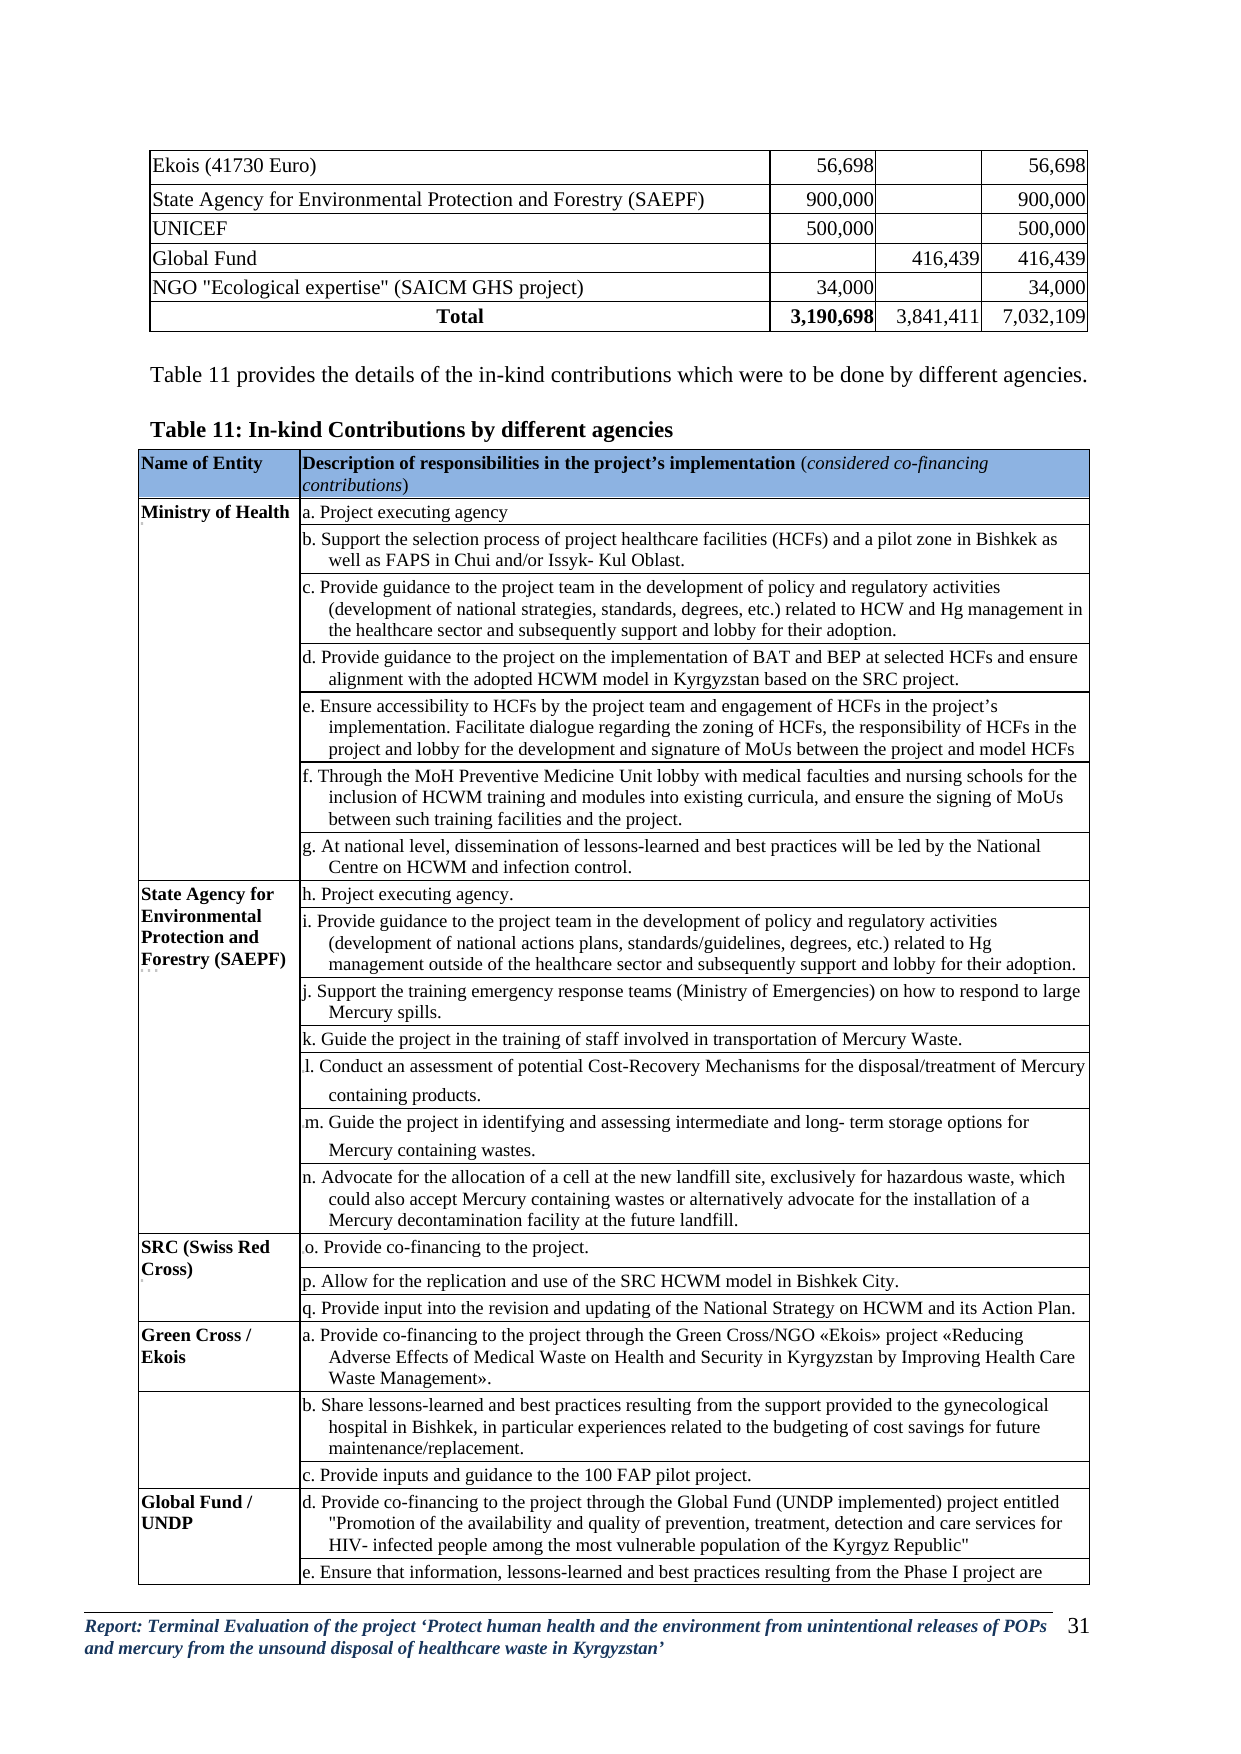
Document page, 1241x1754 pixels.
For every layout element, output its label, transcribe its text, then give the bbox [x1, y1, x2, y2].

text Table 11 provides the details of the in-kind contributions which were to be done by different agencies. [150, 361, 1090, 387]
table_cell m. Guide the project in identifying and assessing intermediate and long- term storage options for Mercury containing wastes. [301, 1109, 1089, 1163]
table_cell 7,032,109 [982, 302, 1087, 331]
table_cell q. Provide input into the revision and updating of the National Strategy on HCWM and its Action Plan. [301, 1295, 1089, 1321]
table_cell c. Provide guidance to the project team in the development of policy and regulatory activities (development of national strategies, standards, degrees, etc.) related to HCW and Hg management in the healthcare sector and subsequently support and lobby for their adoption. [301, 574, 1089, 643]
table_cell n. Advocate for the allocation of a cell at the new landfill site, exclusively for hazardous waste, which could also accept Mercury containing wastes or alternatively advocate for the installation of a Mercury decontamination facility at the future landfill. [301, 1164, 1089, 1233]
table_cell h. Project executing agency. [301, 881, 1089, 907]
table_cell NGO "Ecological expertise" (SAICM GHS project) [151, 273, 769, 301]
table_cell 900,000 [982, 185, 1087, 213]
table_cell a. Project executing agency [301, 499, 1089, 524]
table_cell State Agency for Environmental Protection and Forestry (SAEPF) [139, 881, 299, 1233]
table_cell p. Allow for the replication and use of the SRC HCWM model in Bishkek City. [301, 1268, 1089, 1294]
table_cell [771, 244, 875, 272]
table_cell c. Provide inputs and guidance to the 100 FAP pilot project. [301, 1462, 1089, 1487]
table_cell [876, 214, 981, 242]
table_cell [139, 1392, 299, 1487]
table_cell 56,698 [771, 151, 875, 184]
table_cell a. Provide co-financing to the project through the Green Cross/NGO «Ekois» project «Reducing Adverse Effects of Medical Waste on Health and Security in Kyrgyzstan by Improving Health Care Waste Management». [301, 1322, 1089, 1391]
table_cell 416,439 [982, 244, 1087, 272]
table_cell 3,190,698 [771, 302, 875, 331]
table_cell [876, 151, 981, 184]
table_cell [876, 273, 981, 301]
table_cell b. Share lessons-learned and best practices resulting from the support provided to the gynecological hospital in Bishkek, in particular experiences related to the budgeting of cost savings for future maintenance/replacement. [301, 1392, 1089, 1461]
table_cell g. At national level, dissemination of lessons-learned and best practices will be led by the National Centre on HCWM and infection control. [301, 833, 1089, 880]
table_cell o. Provide co-financing to the project. [301, 1234, 1089, 1267]
table_cell Global Fund / UNDP [139, 1489, 299, 1584]
table_cell d. Provide co-financing to the project through the Global Fund (UNDP implemented) project entitled "Promotion of the availability and quality of prevention, treatment, detection and care services for HIV- infected people among the most vulnerable population of the Kyrgyz Republic" [301, 1489, 1089, 1557]
table_cell d. Provide guidance to the project on the implementation of BAT and BEP at selected HCFs and ensure alignment with the adopted HCWM model in Kyrgyzstan based on the SRC project. [301, 644, 1089, 691]
table_cell k. Guide the project in the training of staff involved in transportation of Mercury Waste. [301, 1026, 1089, 1052]
table_cell e. Ensure accessibility to HCFs by the project team and engagement of HCFs in the project’s implementation. Facilitate dialogue regarding the zoning of HCFs, the responsibility of HCFs in the project and lobby for the development and signature of MoUs between the project and model HCFs [301, 693, 1089, 761]
text Table 11: In-kind Contributions by different agencies [150, 416, 1090, 443]
table_cell Global Fund [151, 244, 769, 272]
table_header Description of responsibilities in the project’s implementation (considered co-financing contributions) [301, 450, 1089, 497]
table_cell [301, 1559, 1089, 1584]
table_cell [876, 185, 981, 213]
table_cell 3,841,411 [876, 302, 981, 331]
table_cell UNICEF [151, 214, 769, 242]
table_cell 900,000 [771, 185, 875, 213]
table_cell Green Cross / Ekois [139, 1322, 299, 1391]
table_header Name of Entity [139, 450, 299, 497]
table_cell Ekois (41730 Euro) [151, 151, 769, 184]
table_cell 500,000 [982, 214, 1087, 242]
table_cell 416,439 [876, 244, 981, 272]
table_cell 500,000 [771, 214, 875, 242]
table_cell SRC (Swiss Red Cross) [139, 1234, 299, 1321]
table_cell i. Provide guidance to the project team in the development of policy and regulatory activities (development of national actions plans, standards/guidelines, degrees, etc.) related to Hg management outside of the healthcare sector and subsequently support and lobby for their adoption. [301, 908, 1089, 977]
table_cell 34,000 [771, 273, 875, 301]
table_cell j. Support the training emergency response teams (Ministry of Emergencies) on how to respond to large Mercury spills. [301, 978, 1089, 1025]
table_cell Total [151, 302, 769, 331]
table_cell b. Support the selection process of project healthcare facilities (HCFs) and a pilot zone in Bishkek as well as FAPS in Chui and/or Issyk- Kul Oblast. [301, 525, 1089, 573]
table_cell 56,698 [982, 151, 1087, 184]
table_cell Ministry of Health [139, 499, 299, 880]
table_cell f. Through the MoH Preventive Medicine Unit lobby with medical faculties and nursing schools for the inclusion of HCWM training and modules into existing curricula, and ensure the signing of MoUs between such training facilities and the project. [301, 763, 1089, 832]
table_cell l. Conduct an assessment of potential Cost-Recovery Mechanisms for the disposal/treatment of Mercury containing products. [301, 1053, 1089, 1107]
table_cell 34,000 [982, 273, 1087, 301]
table_cell State Agency for Environmental Protection and Forestry (SAEPF) [151, 185, 769, 213]
